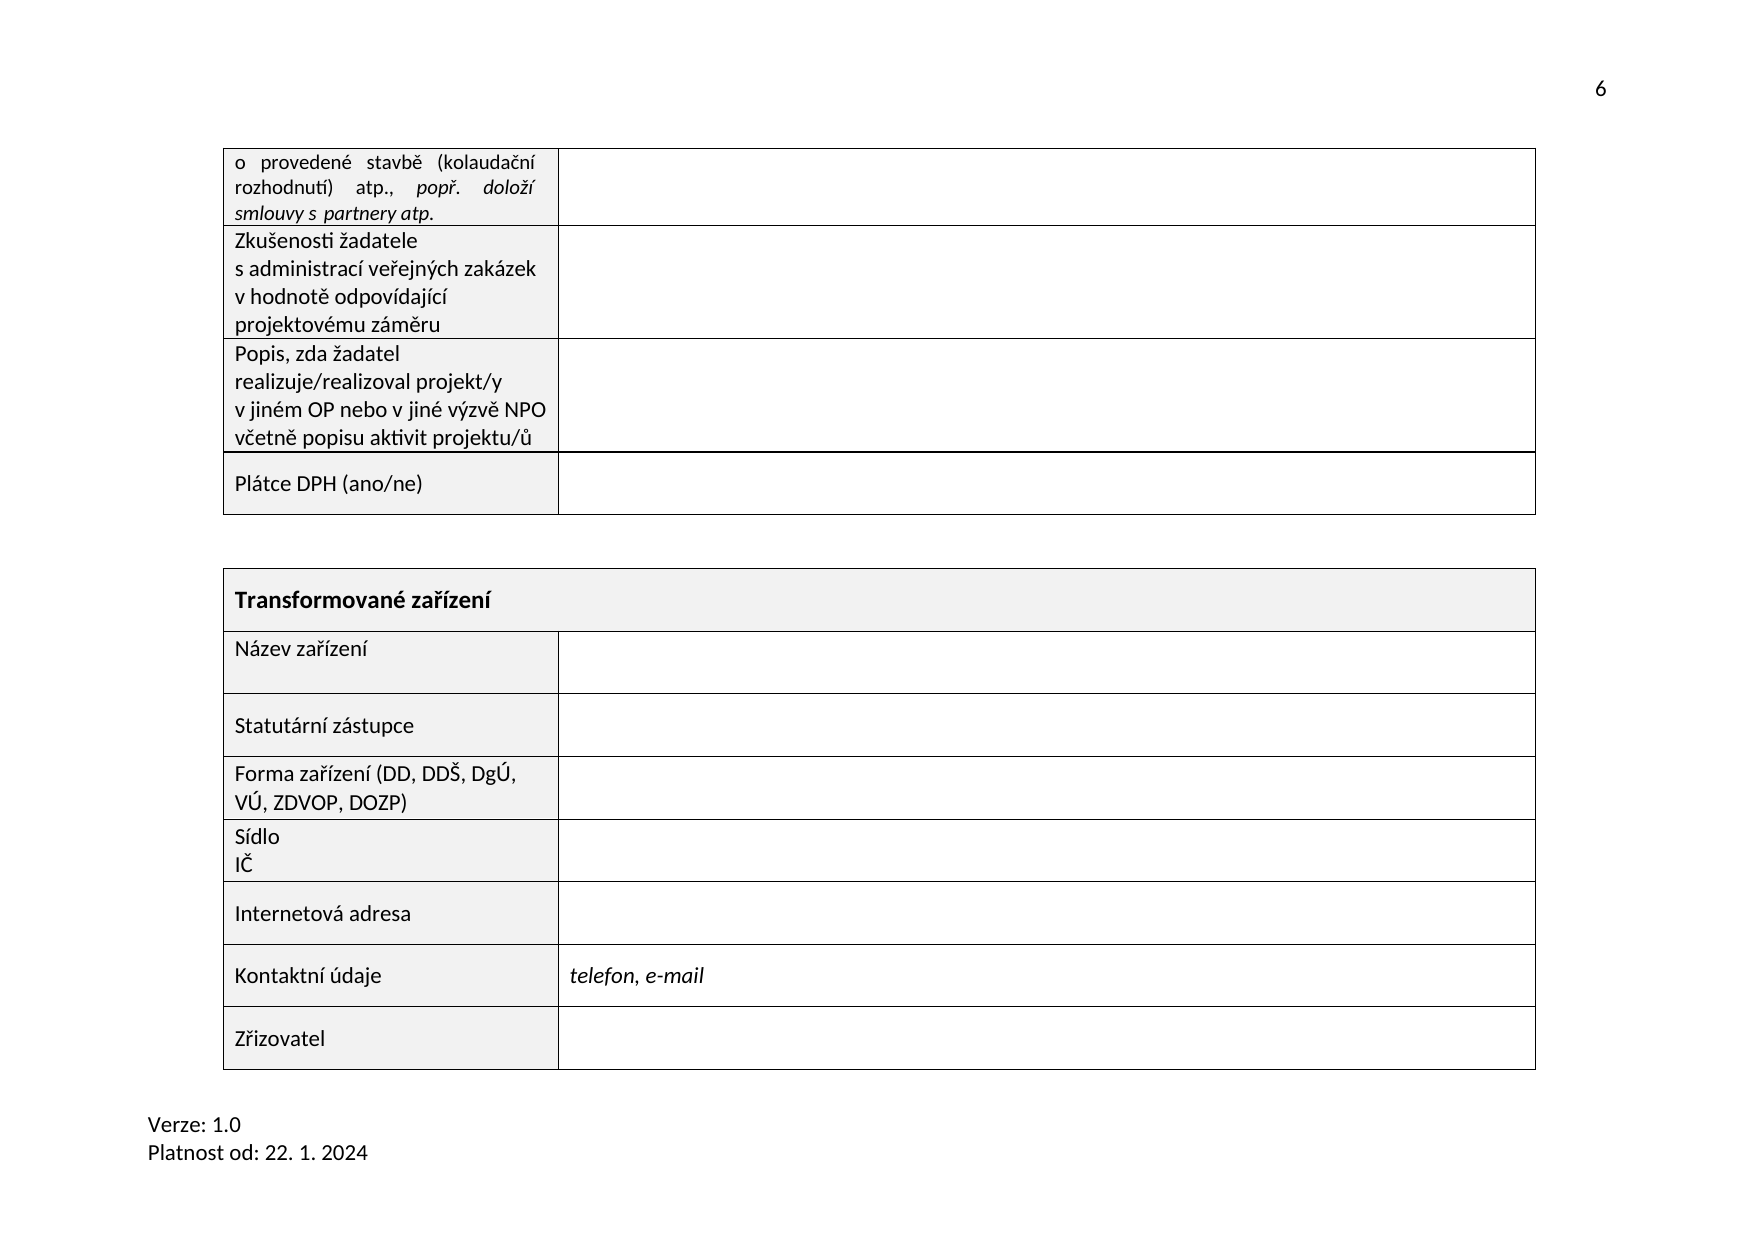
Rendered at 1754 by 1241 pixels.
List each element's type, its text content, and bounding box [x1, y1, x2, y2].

table_cell Zkušenosti žadatele s administrací veřejných zakázek v hodnotě odpovídající projektovému záměru [224, 226, 558, 338]
table_cell [559, 757, 1535, 818]
table_cell Zřizovatel [224, 1007, 558, 1069]
table_cell [559, 882, 1535, 944]
table_cell Plátce DPH (ano/ne) [224, 453, 558, 514]
table_cell Forma zařízení (DD, DDŠ, DgÚ, VÚ, ZDVOP, DOZP) [224, 757, 558, 818]
table_cell Statutární zástupce [224, 694, 558, 756]
table_cell Název zařízení [224, 632, 558, 693]
table_header Transformované zařízení [224, 569, 1535, 631]
table_cell [559, 149, 1535, 225]
table_cell [559, 226, 1535, 338]
table_cell [559, 820, 1535, 881]
table_cell [559, 339, 1535, 451]
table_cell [224, 149, 558, 225]
table_cell telefon, e-mail [559, 945, 1535, 1006]
table_cell [559, 1007, 1535, 1069]
table_cell Internetová adresa [224, 882, 558, 944]
table_cell [559, 453, 1535, 514]
table_cell Sídlo IČ [224, 820, 558, 881]
table_cell Popis, zda žadatel realizuje/realizoval projekt/y v jiném OP nebo v jiné výzvě NPO včetně popisu aktivit projektu/ů [224, 339, 558, 451]
table_cell [559, 632, 1535, 693]
table_cell Kontaktní údaje [224, 945, 558, 1006]
table_cell [559, 694, 1535, 756]
